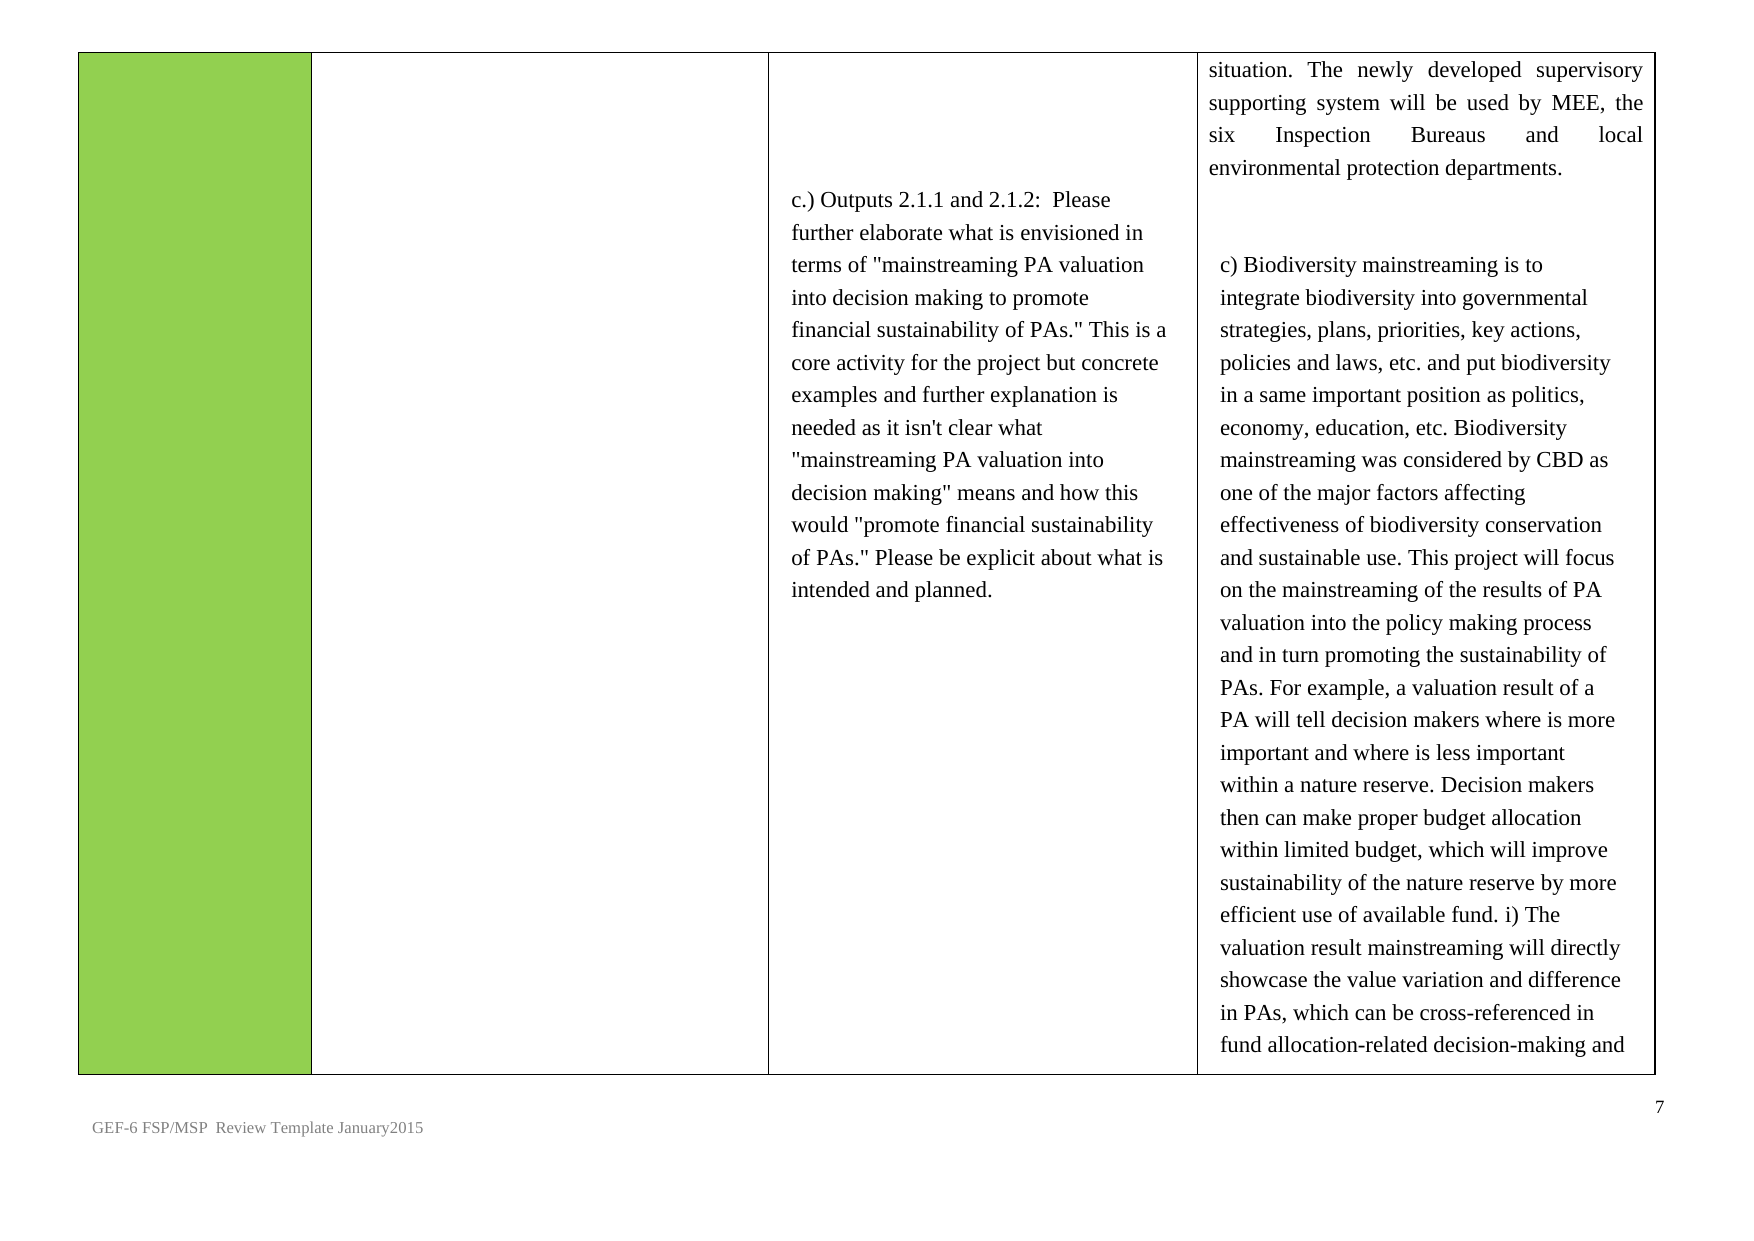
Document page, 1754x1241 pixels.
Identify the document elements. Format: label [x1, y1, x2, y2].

table_header [1198, 53, 1654, 1074]
table_header [79, 53, 311, 1074]
table_header [312, 53, 768, 1074]
table_header [769, 53, 1197, 1074]
